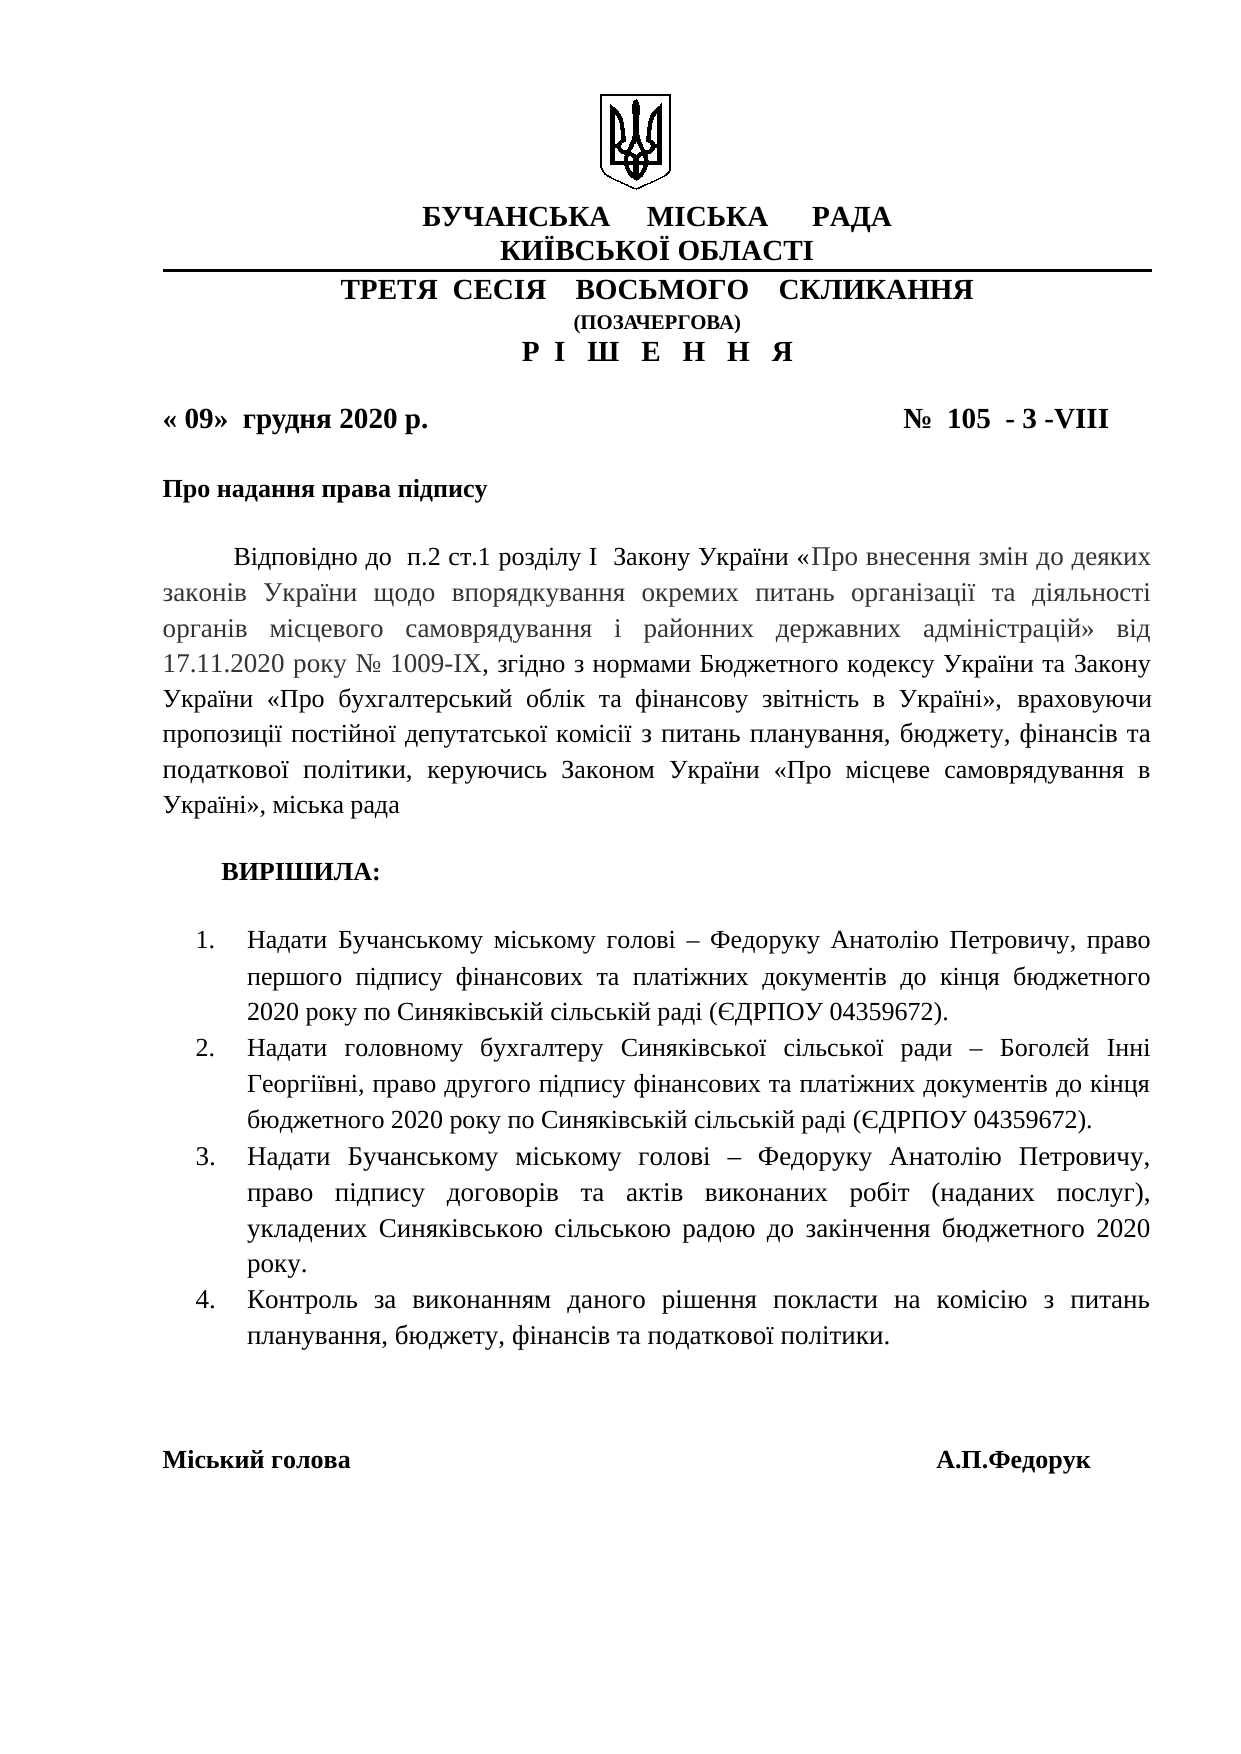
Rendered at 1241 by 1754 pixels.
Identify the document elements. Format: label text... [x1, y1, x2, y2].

list Надати Бучанському міському голові – Федоруку Анатолію Петровичу, право підпису договорів та актів виконаних робіт (наданих послуг), укладених Синяківською сільською радою до закінчення бюджетного 2020 року. [195, 1140, 1152, 1278]
list Контроль за виконанням даного рішення покласти на комісію з питань планування, бюджету, фінансів та податкової політики. [195, 1283, 1152, 1350]
subtitle (ПОЗАЧЕРГОВА) [162, 310, 1152, 334]
text Про надання права підпису [162, 473, 1152, 503]
subtitle « 09» грудня 2020 р. № 105 - 3 -VІІІ [162, 401, 1152, 435]
list Надати Бучанському міському голові – Федоруку Анатолію Петровичу, право першого підпису фінансових та платіжних документів до кінця бюджетного 2020 року по Синяківській сільській раді (ЄДРПОУ 04359672). [195, 924, 1152, 1026]
text Відповідно до п.2 ст.1 розділу І Закону України «Про внесення змін до деяких законів України щодо впорядкування окремих питань організації та діяльності органів місцевого самоврядування і районних державних адміністрацій» від 17.11.2020 року № 1009-ІХ, згідно з нормами Бюджетного кодексу України та Закону України «Про бухгалтерський облік та фінансову звітність в Україні», враховуючи пропозиції постійної депутатської комісії з питань планування, бюджету, фінансів та податкової політики, керуючись Законом України «Про місцеве самоврядування в Україні», міська рада [162, 540, 1152, 819]
list Надати головному бухгалтеру Синяківської сільської ради – Боголєй Інні Георгіївні, право другого підпису фінансових та платіжних документів до кінця бюджетного 2020 року по Синяківській сільській раді (ЄДРПОУ 04359672). [195, 1032, 1152, 1134]
text Міський голова А.П.Федорук [162, 1444, 1152, 1474]
text ТРЕТЯ СЕСІЯ ВОСЬМОГО СКЛИКАННЯ [162, 272, 1152, 305]
subtitle КИЇВСЬКОЇ ОБЛАСТІ [162, 233, 1152, 272]
subtitle Р І Ш Е Н Н Я [162, 334, 1152, 368]
text БУЧАНСЬКА МІСЬКА РАДА [162, 199, 1152, 233]
text ВИРІШИЛА: [162, 856, 1152, 886]
subtitle ПРОЄКТ [162, 88, 1152, 199]
